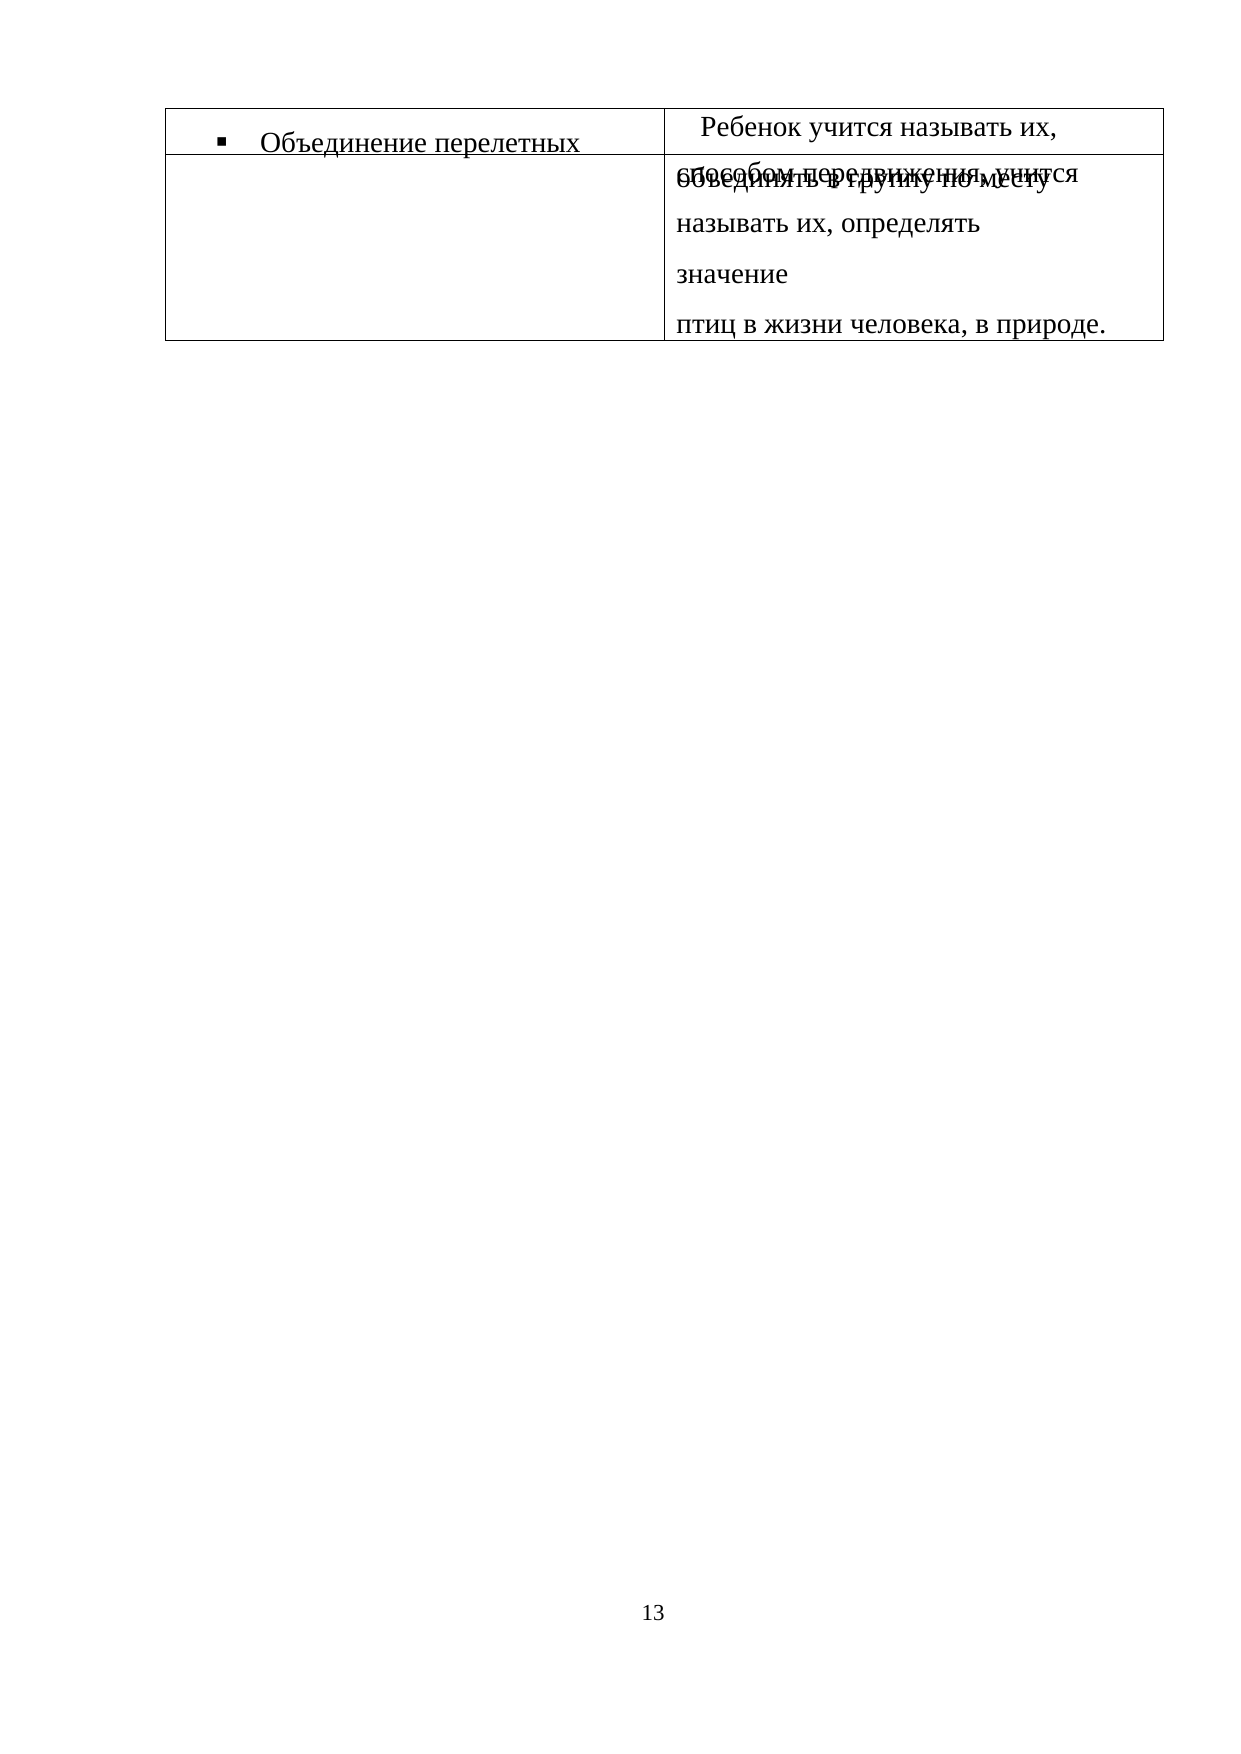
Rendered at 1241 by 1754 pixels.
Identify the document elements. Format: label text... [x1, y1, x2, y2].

table_header [166, 155, 664, 340]
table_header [665, 109, 1163, 154]
table_header способом передвижения, учится называть их, определять значение птиц в жизни человека, в природе. [665, 155, 1163, 340]
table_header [166, 109, 664, 154]
